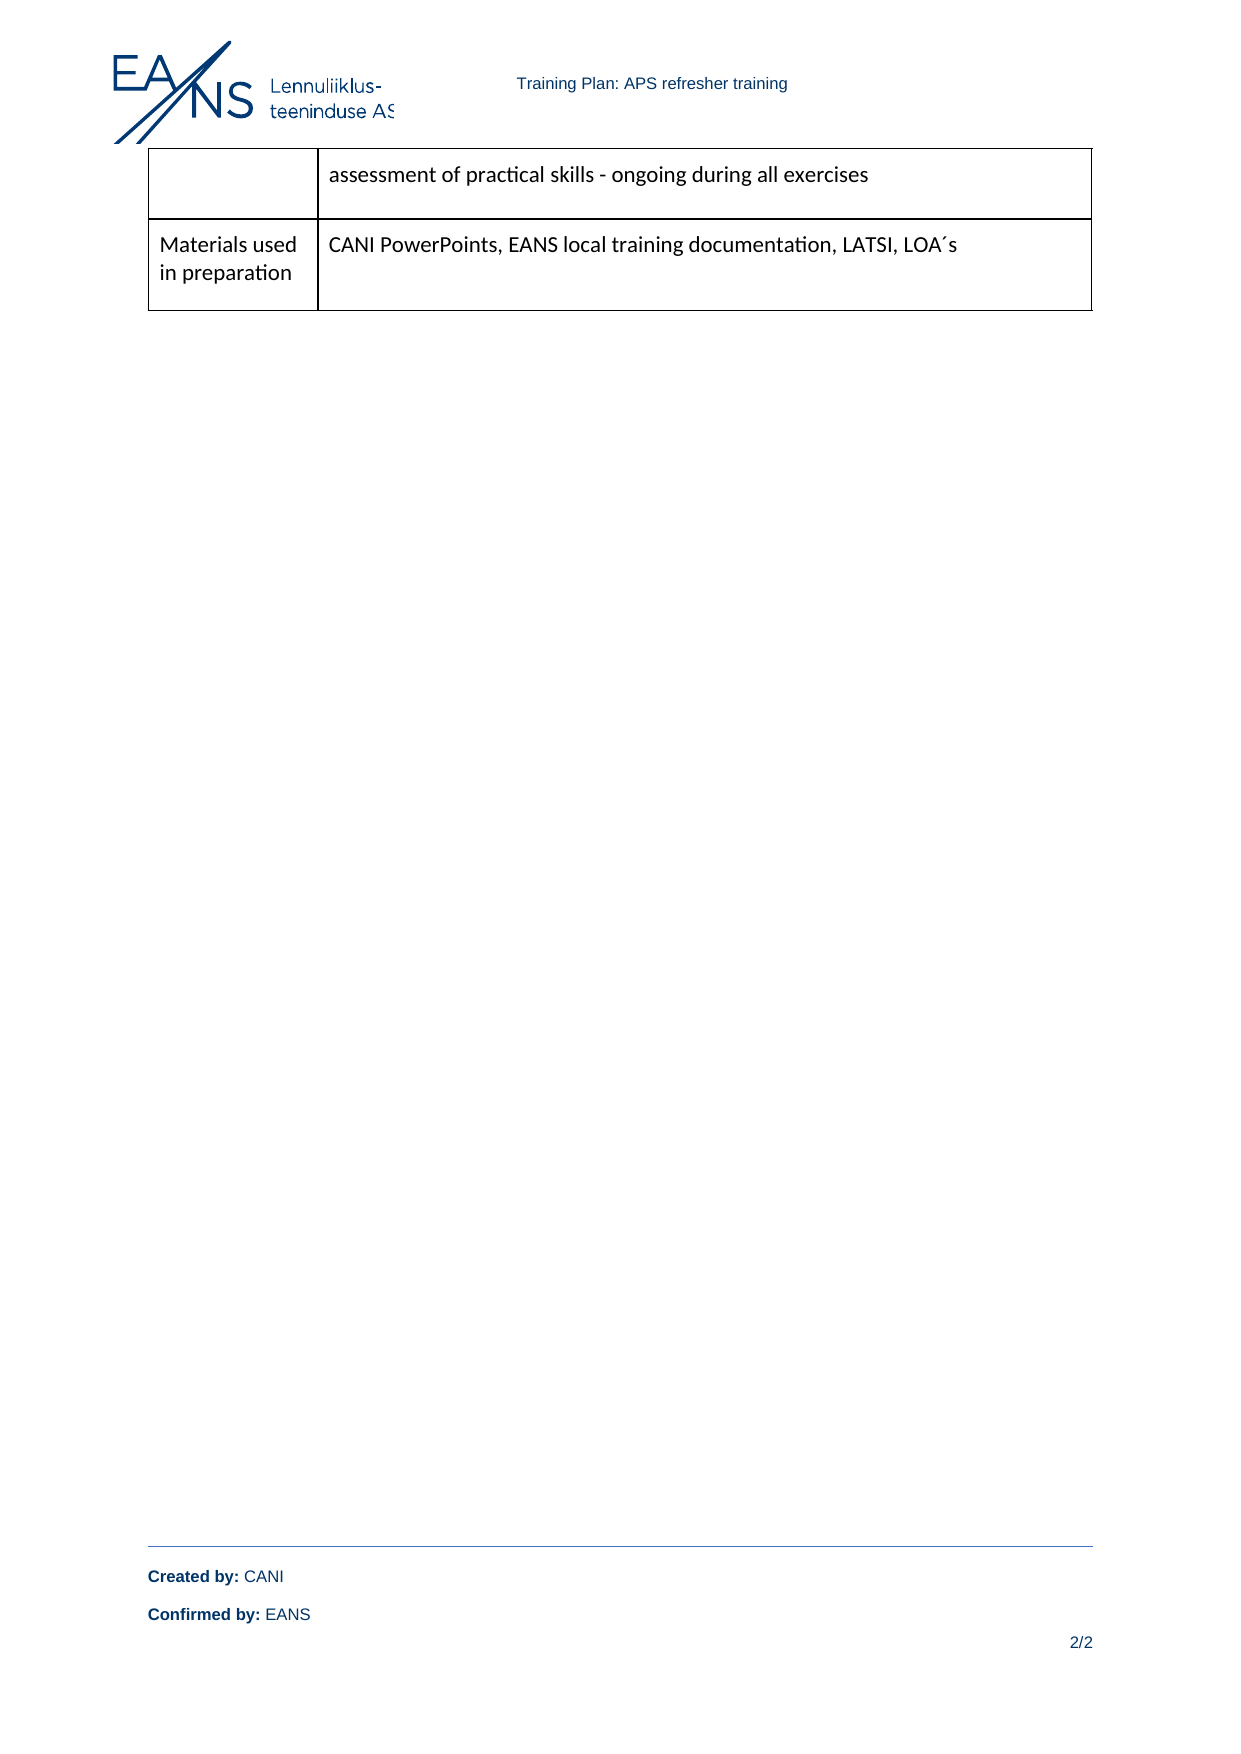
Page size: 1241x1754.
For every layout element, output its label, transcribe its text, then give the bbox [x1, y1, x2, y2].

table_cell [319, 149, 1091, 218]
table_cell Materials used in preparation [149, 220, 317, 310]
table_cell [149, 149, 317, 218]
table_cell CANI PowerPoints, EANS local training documentation, LATSI, LOA´s [319, 220, 1091, 310]
